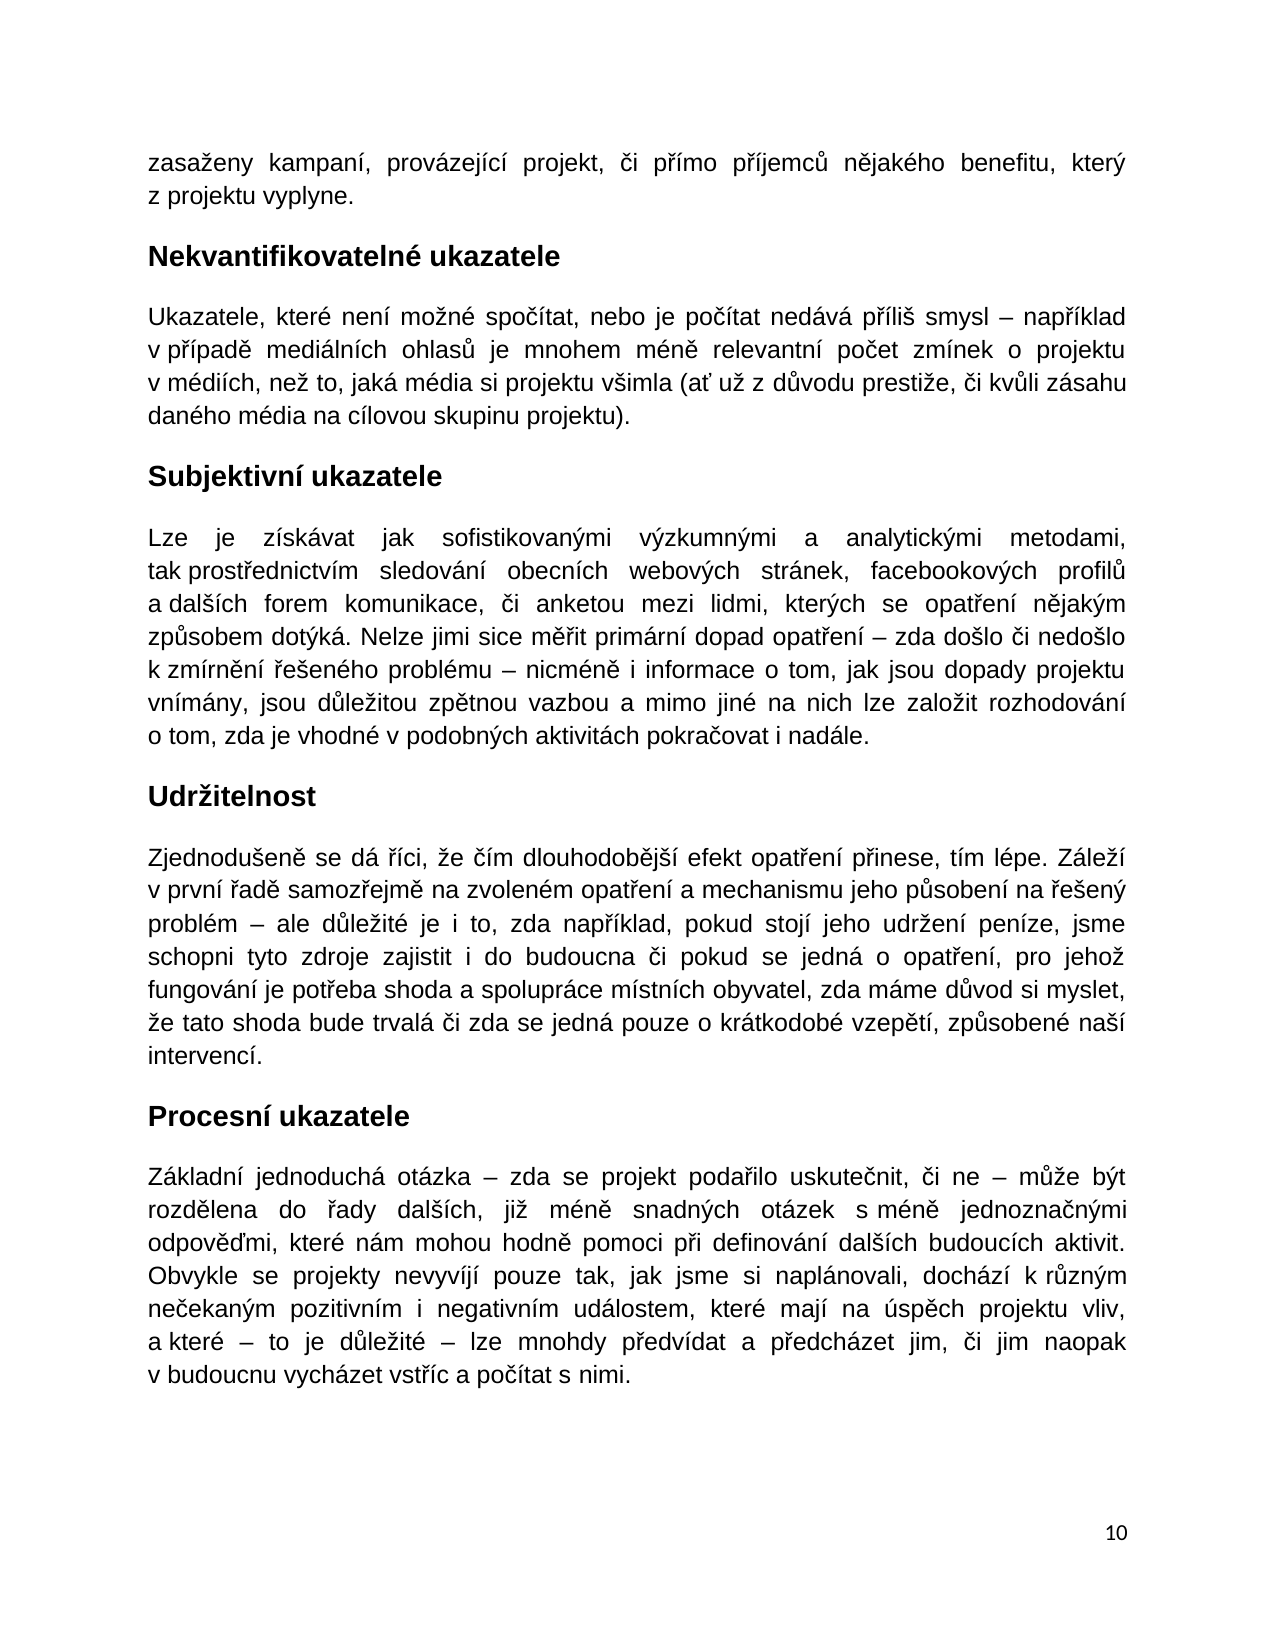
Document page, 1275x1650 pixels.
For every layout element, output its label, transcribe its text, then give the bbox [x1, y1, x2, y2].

text Základní jednoduchá otázka – zda se projekt podařilo uskutečnit, či ne – může být rozdělena do řady dalších, již méně snadných otázek s méně jednoznačnými odpověďmi, které nám mohou hodně pomoci při definování dalších budoucích aktivit. Obvykle se projekty nevyvíjí pouze tak, jak jsme si naplánovali, dochází k různým nečekaným pozitivním i negativním událostem, které mají na úspěch projektu vliv, a které – to je důležité – lze mnohdy předvídat a předcházet jim, či jim naopak v budoucnu vycházet vstříc a počítat s nimi. [148, 1162, 1127, 1389]
subtitle Procesní ukazatele [148, 1099, 1127, 1132]
subtitle Udržitelnost [148, 779, 1127, 812]
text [148, 148, 1127, 209]
text Ukazatele, které není možné spočítat, nebo je počítat nedává příliš smysl – například v případě mediálních ohlasů je mnohem méně relevantní počet zmínek o projektu v médiích, než to, jaká média si projektu všimla (ať už z důvodu prestiže, či kvůli zásahu daného média na cílovou skupinu projektu). [148, 302, 1127, 430]
subtitle Subjektivní ukazatele [148, 459, 1127, 493]
subtitle Nekvantifikovatelné ukazatele [148, 239, 1127, 272]
text Lze je získávat jak sofistikovanými výzkumnými a analytickými metodami, tak prostřednictvím sledování obecních webových stránek, facebookových profilů a dalších forem komunikace, či anketou mezi lidmi, kterých se opatření nějakým způsobem dotýká. Nelze jimi sice měřit primární dopad opatření – zda došlo či nedošlo k zmírnění řešeného problému – nicméně i informace o tom, jak jsou dopady projektu vnímány, jsou důležitou zpětnou vazbou a mimo jiné na nich lze založit rozhodování o tom, zda je vhodné v podobných aktivitách pokračovat i nadále. [148, 523, 1127, 750]
text Zjednodušeně se dá říci, že čím dlouhodobější efekt opatření přinese, tím lépe. Záleží v první řadě samozřejmě na zvoleném opatření a mechanismu jeho působení na řešený problém – ale důležité je i to, zda například, pokud stojí jeho udržení peníze, jsme schopni tyto zdroje zajistit i do budoucna či pokud se jedná o opatření, pro jehož fungování je potřeba shoda a spolupráce místních obyvatel, zda máme důvod si myslet, že tato shoda bude trvalá či zda se jedná pouze o krátkodobé vzepětí, způsobené naší intervencí. [148, 842, 1127, 1069]
